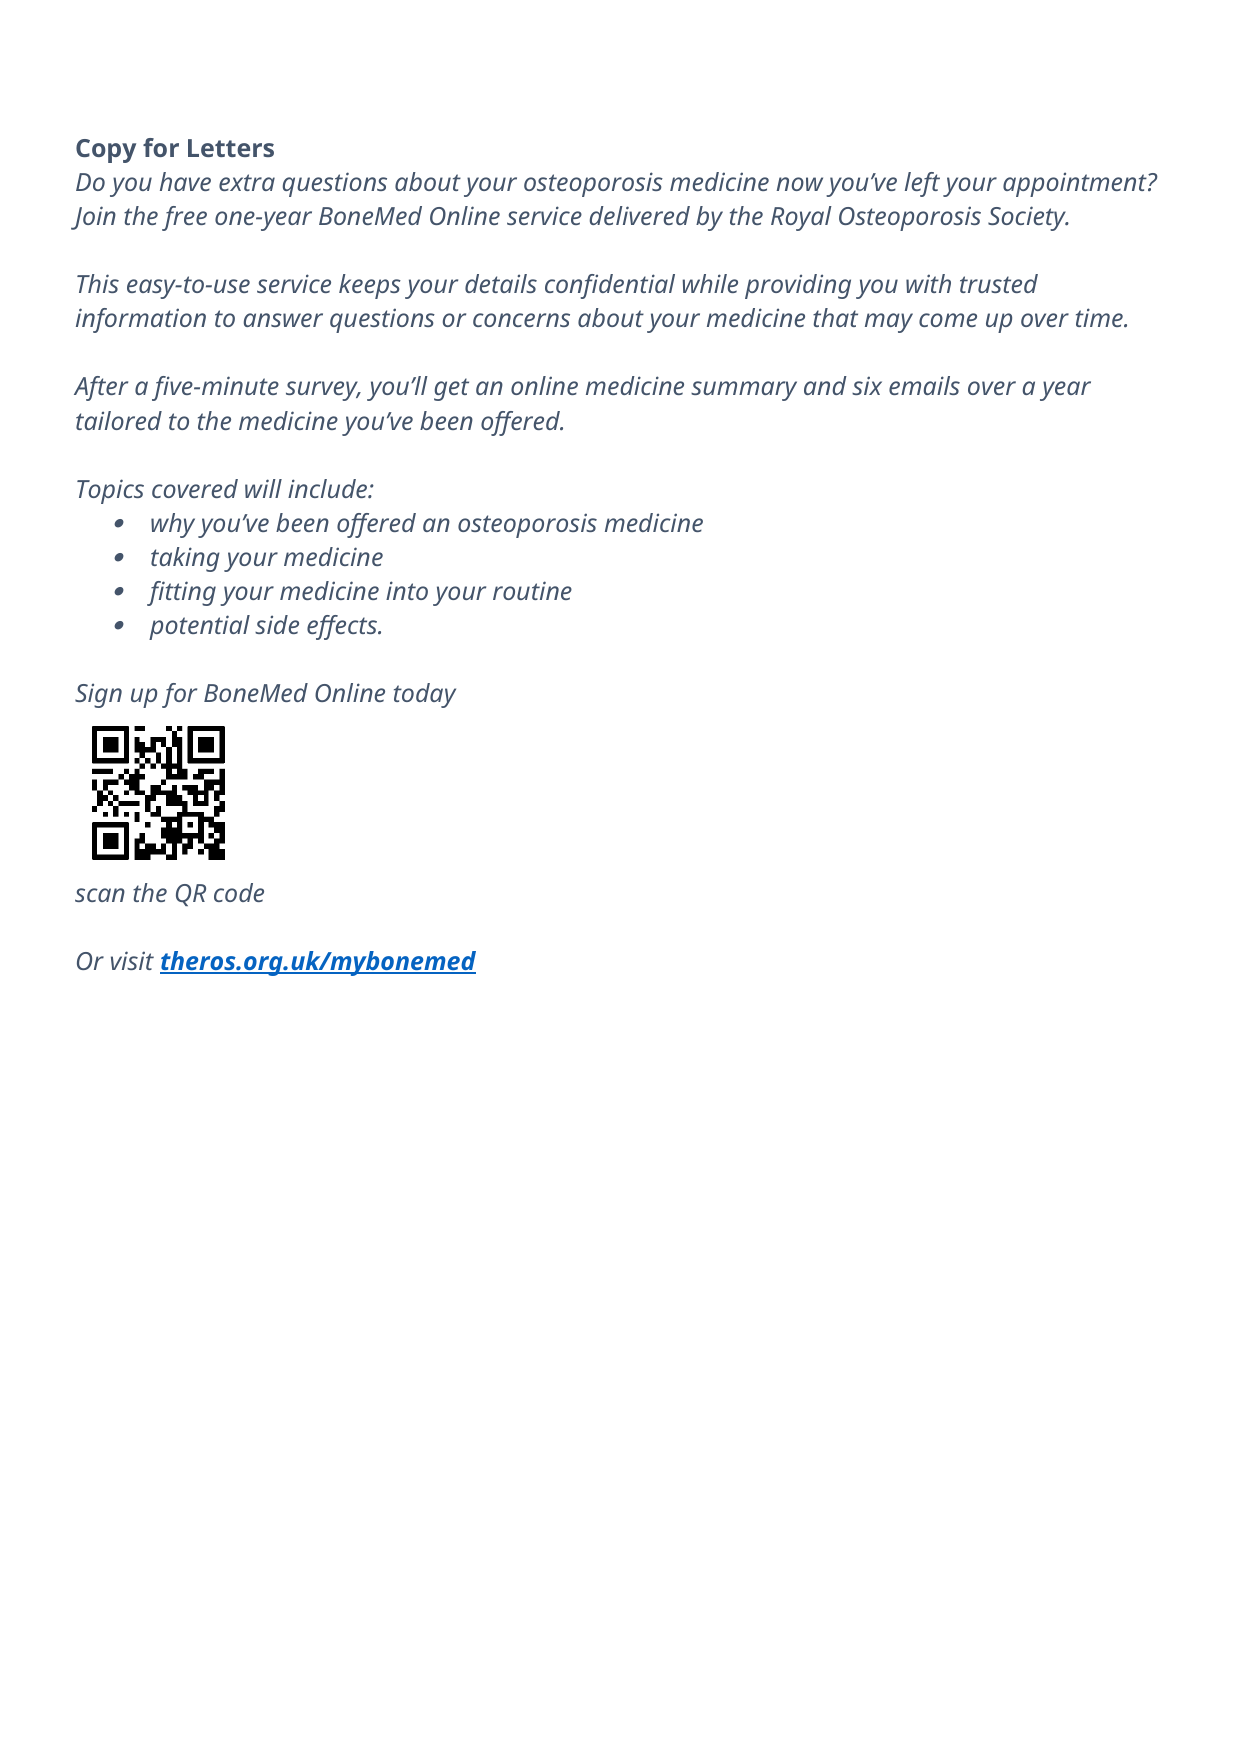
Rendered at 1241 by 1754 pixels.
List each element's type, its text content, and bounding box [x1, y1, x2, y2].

list why you’ve been offered an osteoporosis medicine [112, 505, 1165, 539]
list fitting your medicine into your routine [112, 573, 1165, 607]
list taking your medicine [112, 539, 1165, 573]
text Sign up for BoneMed Online today [75, 676, 1165, 710]
text This easy-to-use service keeps your details confidential while providing you with trusted information to answer questions or concerns about your medicine that may come up over time. [75, 267, 1165, 335]
text Or visit theros.org.uk/mybonemed [75, 943, 1165, 977]
text scan the QR code [75, 875, 1165, 909]
text Do you have extra questions about your osteoporosis medicine now you’ve left your appointment? Join the free one-year BoneMed Online service delivered by the Royal Osteoporosis Society. [75, 165, 1165, 233]
text Topics covered will include: [75, 471, 1165, 505]
list potential side effects. [112, 607, 1165, 642]
text After a five-minute survey, you’ll get an online medicine summary and six emails over a year tailored to the medicine you’ve been offered. [75, 369, 1165, 437]
text Copy for Letters [75, 131, 1165, 165]
picture [75, 709, 241, 876]
